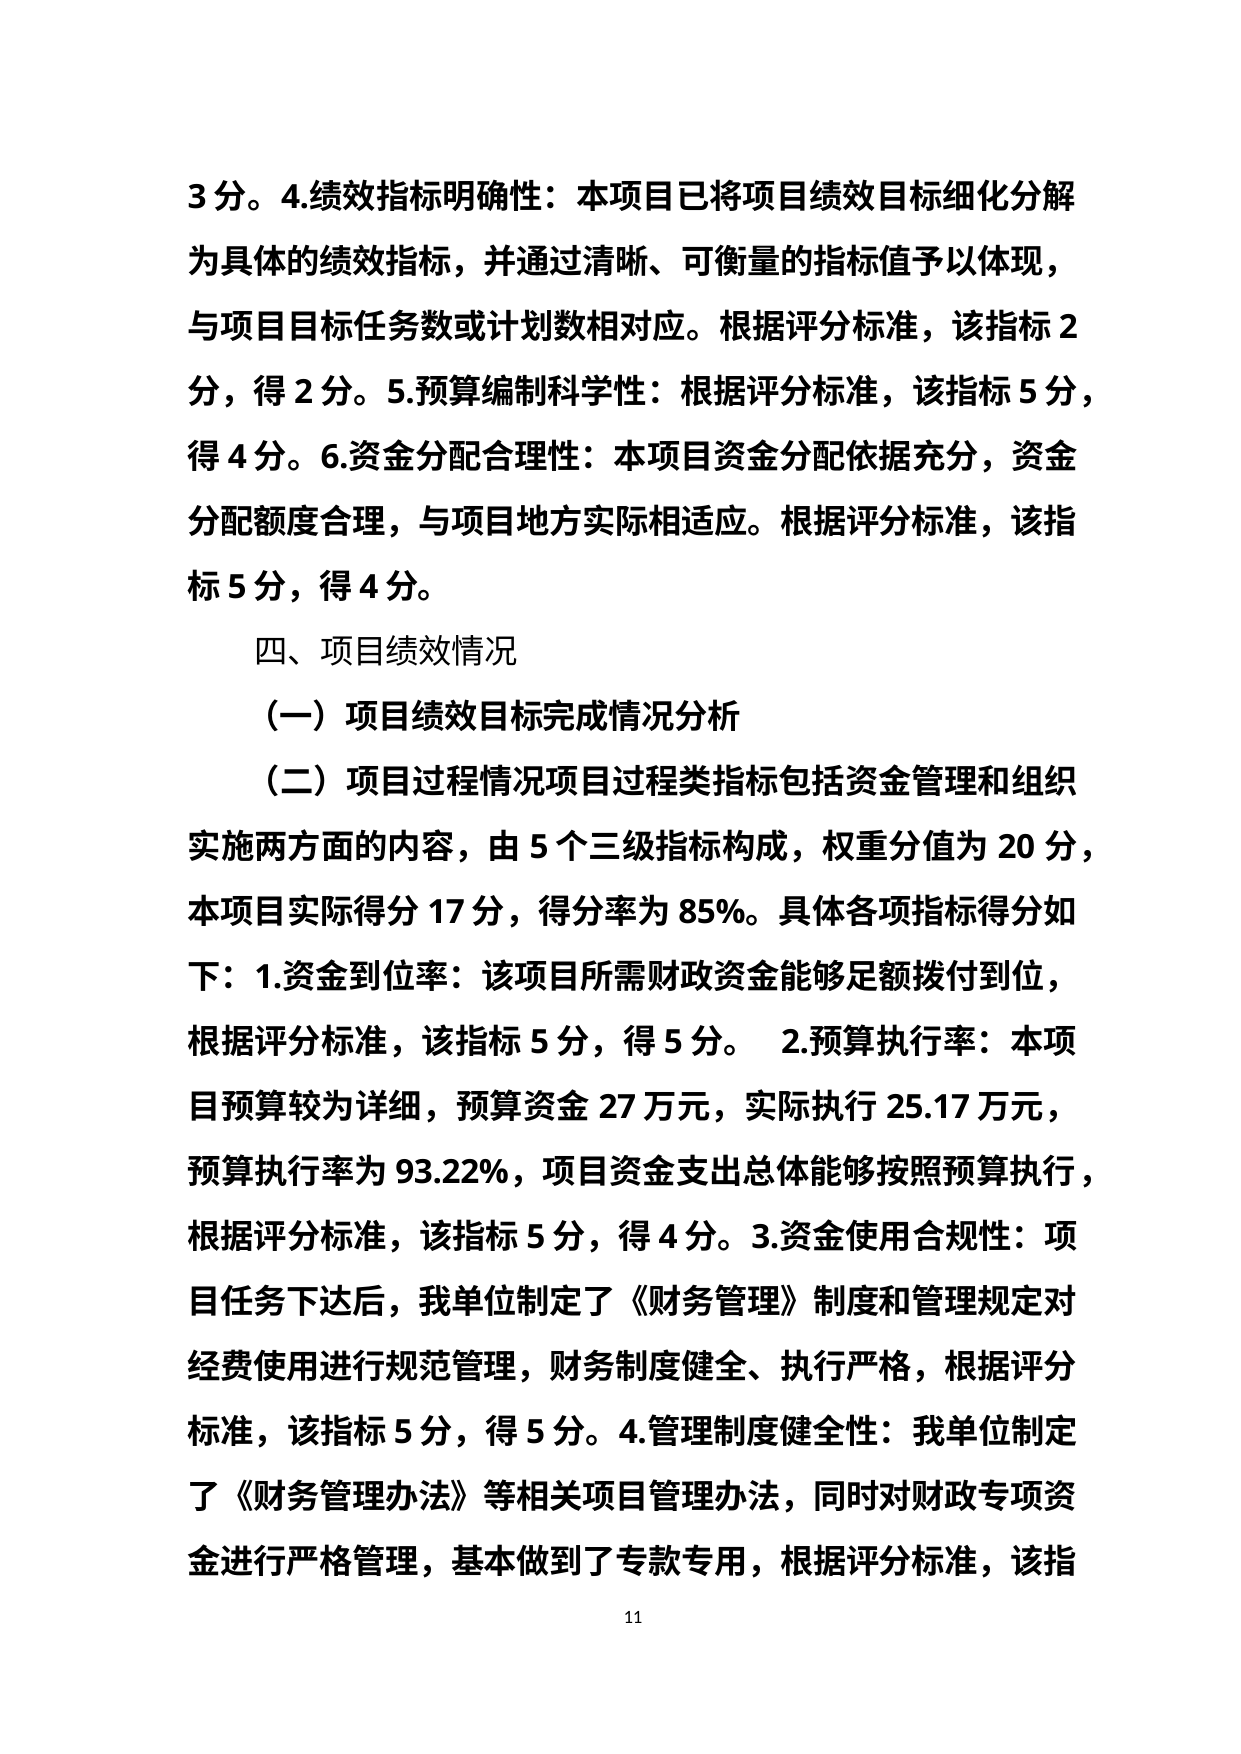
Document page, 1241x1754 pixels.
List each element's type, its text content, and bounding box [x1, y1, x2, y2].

text （一）项目绩效目标完成情况分析 [187, 682, 1078, 747]
text 四、项目绩效情况 [187, 617, 1078, 682]
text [187, 747, 1078, 1592]
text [187, 162, 1078, 617]
